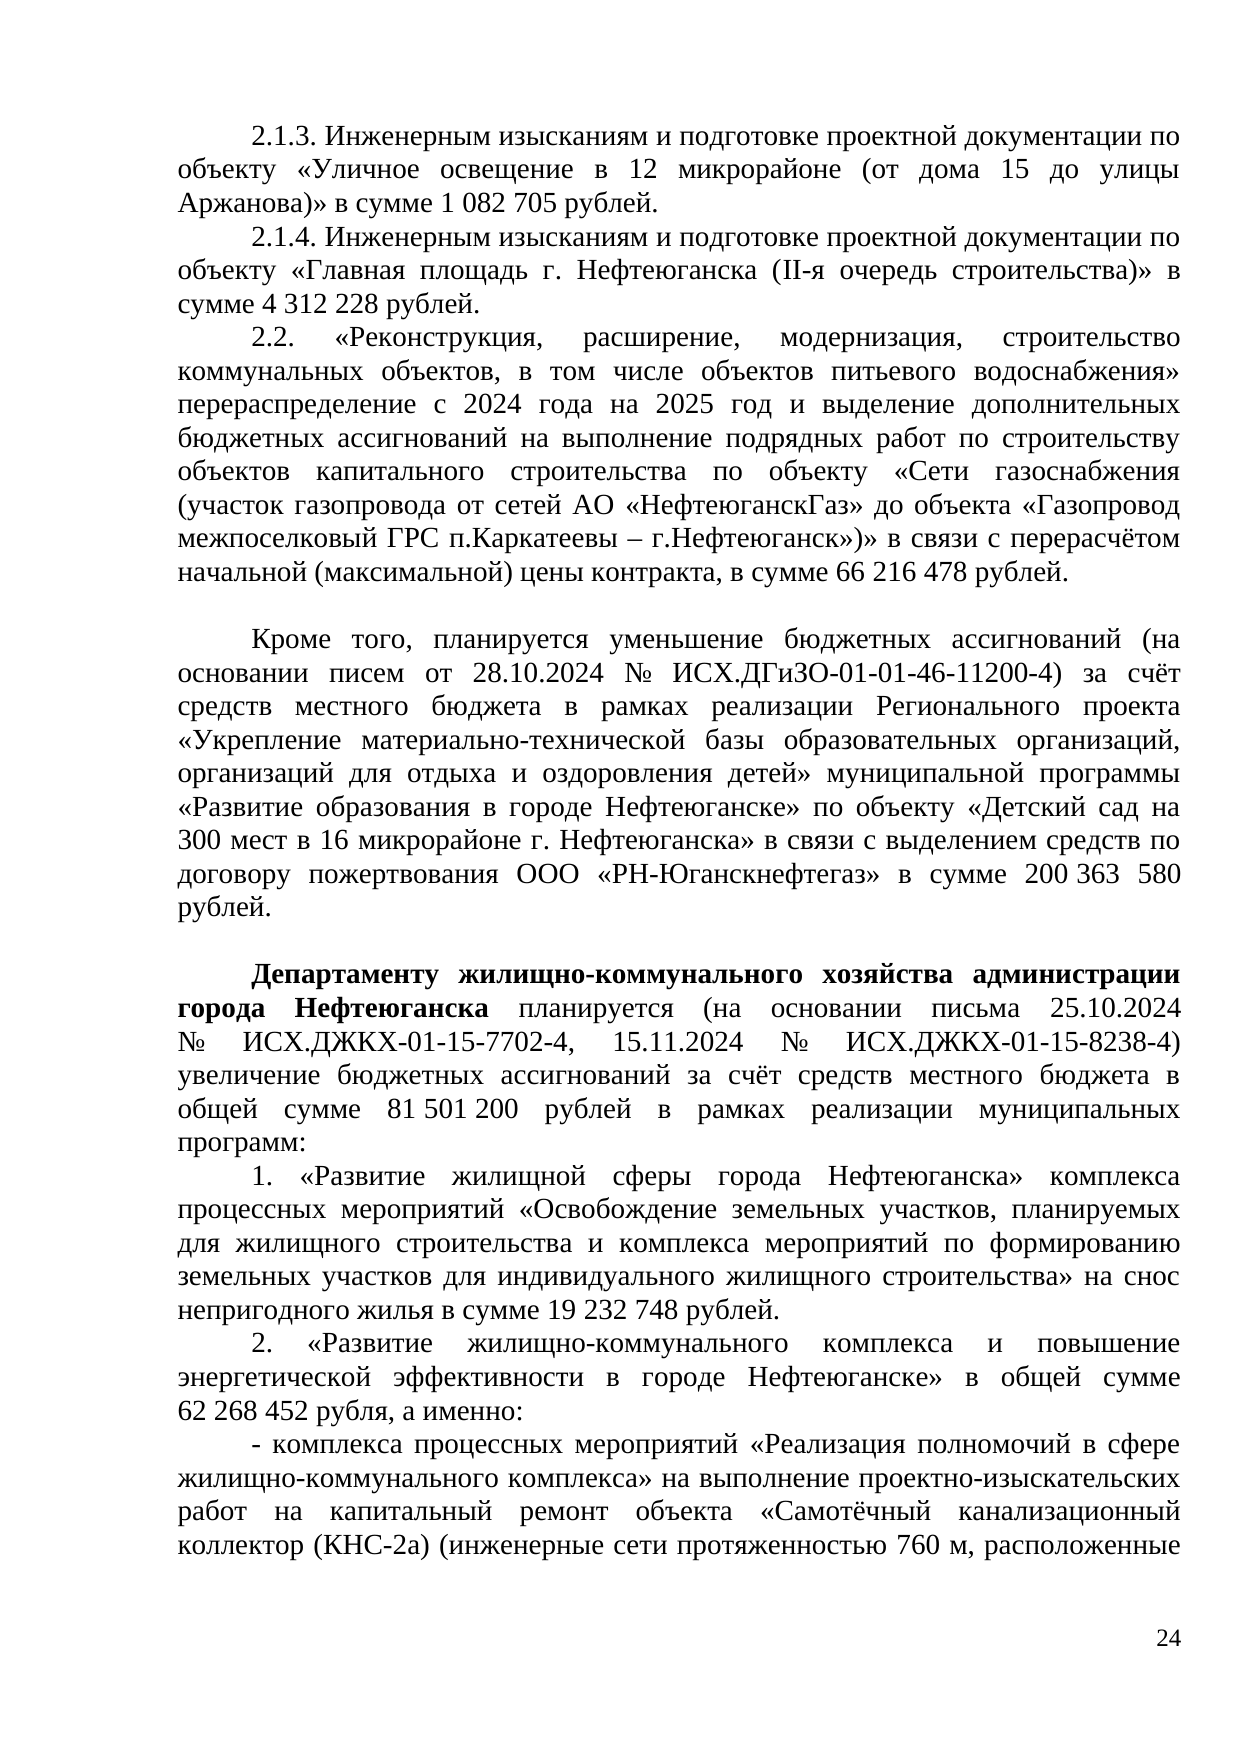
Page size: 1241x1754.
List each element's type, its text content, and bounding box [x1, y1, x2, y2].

text 2.1.3. Инженерным изысканиям и подготовке проектной документации по объекту «Уличное освещение в 12 микрорайоне (от дома 15 до улицы Аржанова)» в сумме 1 082 705 рублей. [177, 118, 1181, 219]
text 2. «Развитие жилищно-коммунального комплекса и повышение энергетической эффективности в городе Нефтеюганске» в общей сумме 62 268 452 рубля, а именно: [177, 1326, 1181, 1426]
text 2.1.4. Инженерным изысканиям и подготовке проектной документации по объекту «Главная площадь г. Нефтеюганска (II-я очередь строительства)» в сумме 4 312 228 рублей. [177, 219, 1181, 319]
text Департаменту жилищно-коммунального хозяйства администрации города Нефтеюганска планируется (на основании письма 25.10.2024 № ИСХ.ДЖКХ-01-15-7702-4, 15.11.2024 № ИСХ.ДЖКХ-01-15-8238-4) увеличение бюджетных ассигнований за счёт средств местного бюджета в общей сумме 81 501 200 рублей в рамках реализации муниципальных программ: [177, 957, 1181, 1158]
text Кроме того, планируется уменьшение бюджетных ассигнований (на основании писем от 28.10.2024 № ИСХ.ДГиЗО-01-01-46-11200-4) за счёт средств местного бюджета в рамках реализации Регионального проекта «Укрепление материально-технической базы образовательных организаций, организаций для отдыха и оздоровления детей» муниципальной программы «Развитие образования в городе Нефтеюганске» по объекту «Детский сад на 300 мест в 16 микрорайоне г. Нефтеюганска» в связи с выделением средств по договору пожертвования ООО «РН-Юганскнефтегаз» в сумме 200 363 580 рублей. [177, 621, 1181, 923]
text 1. «Развитие жилищной сферы города Нефтеюганска» комплекса процессных мероприятий «Освобождение земельных участков, планируемых для жилищного строительства и комплекса мероприятий по формированию земельных участков для индивидуального жилищного строительства» на снос непригодного жилья в сумме 19 232 748 рублей. [177, 1158, 1181, 1326]
text 2.2. «Реконструкция, расширение, модернизация, строительство коммунальных объектов, в том числе объектов питьевого водоснабжения» перераспределение с 2024 года на 2025 год и выделение дополнительных бюджетных ассигнований на выполнение подрядных работ по строительству объектов капитального строительства по объекту «Сети газоснабжения (участок газопровода от сетей АО «НефтеюганскГаз» до объекта «Газопровод межпоселковый ГРС п.Каркатеевы – г.Нефтеюганск»)» в связи с перерасчётом начальной (максимальной) цены контракта, в сумме 66 216 478 рублей. [177, 319, 1181, 588]
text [177, 1426, 1181, 1560]
